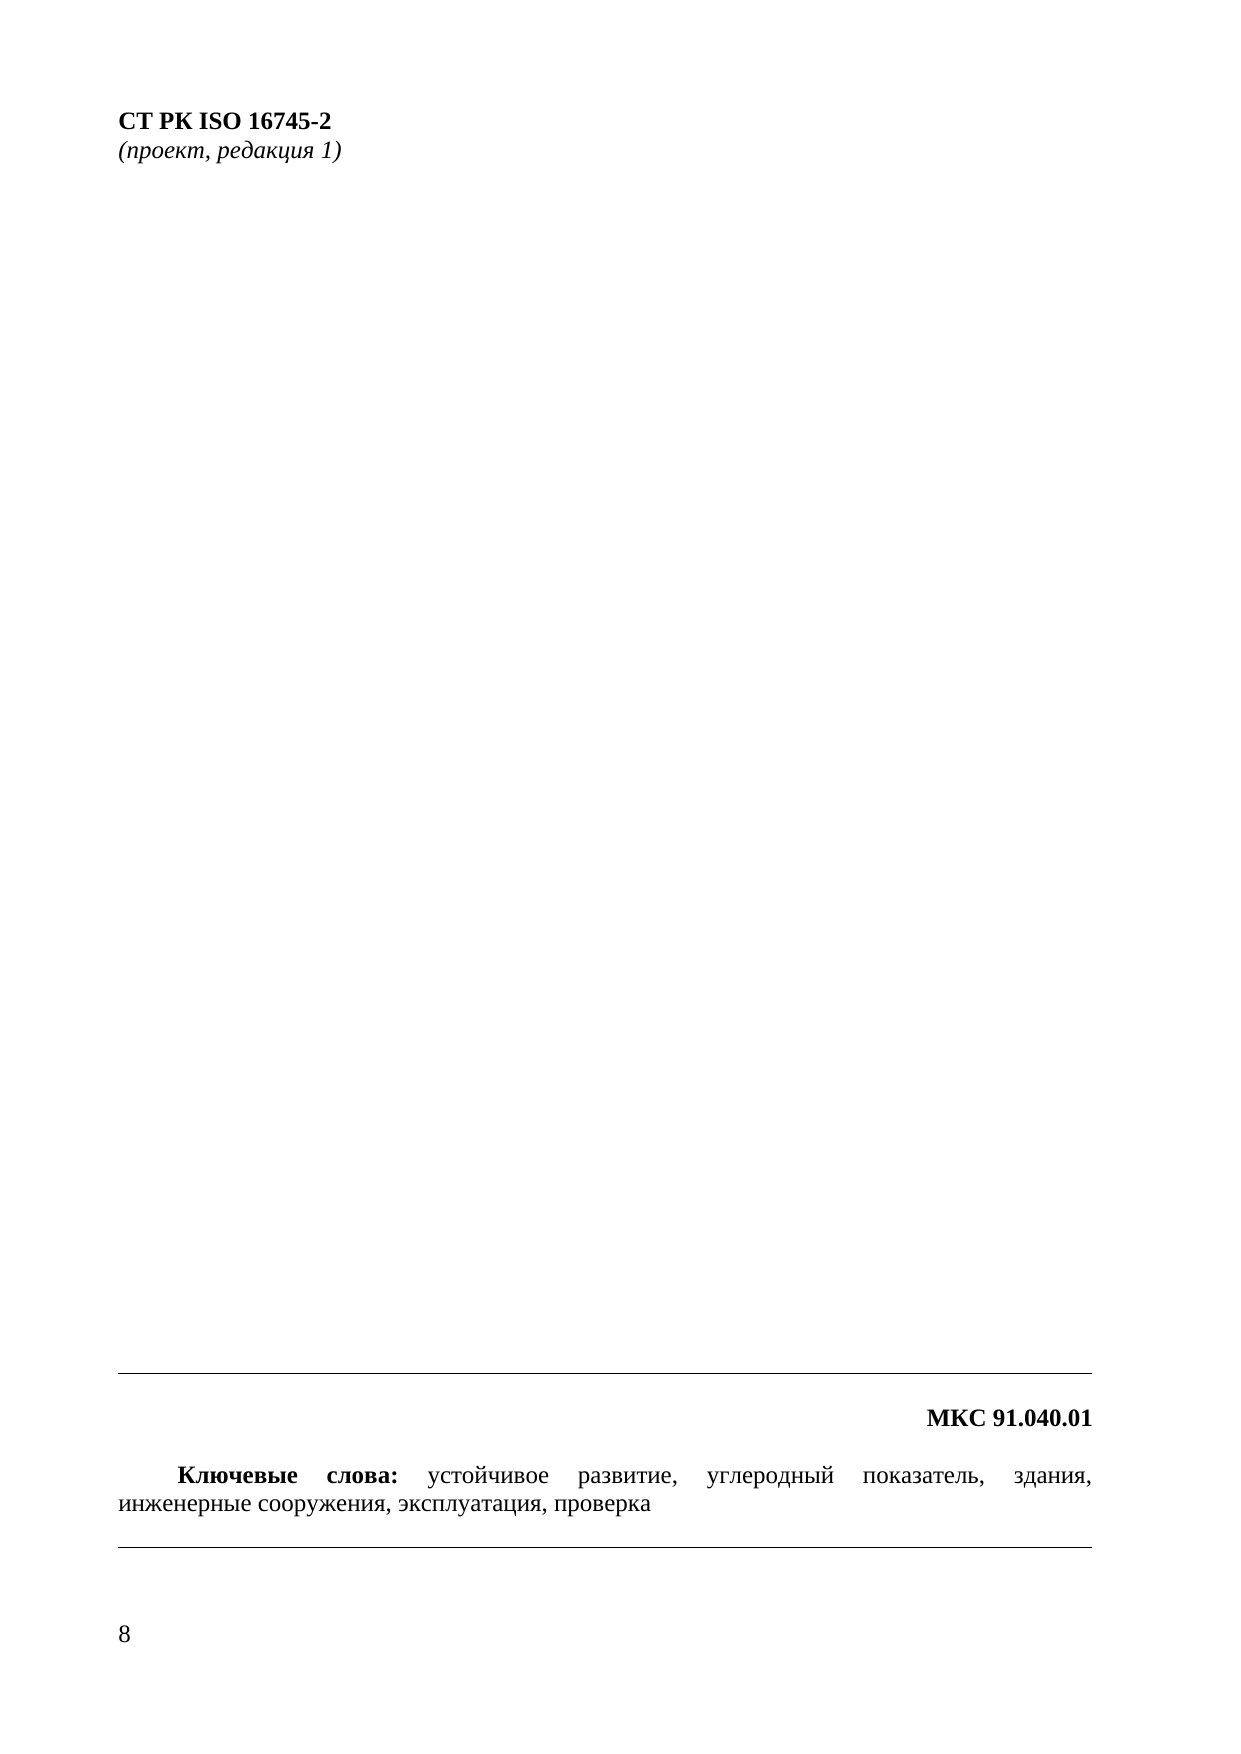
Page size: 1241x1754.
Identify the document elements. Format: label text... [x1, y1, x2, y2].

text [118, 1461, 1092, 1517]
text МКС 91.040.01 [118, 1404, 1092, 1432]
